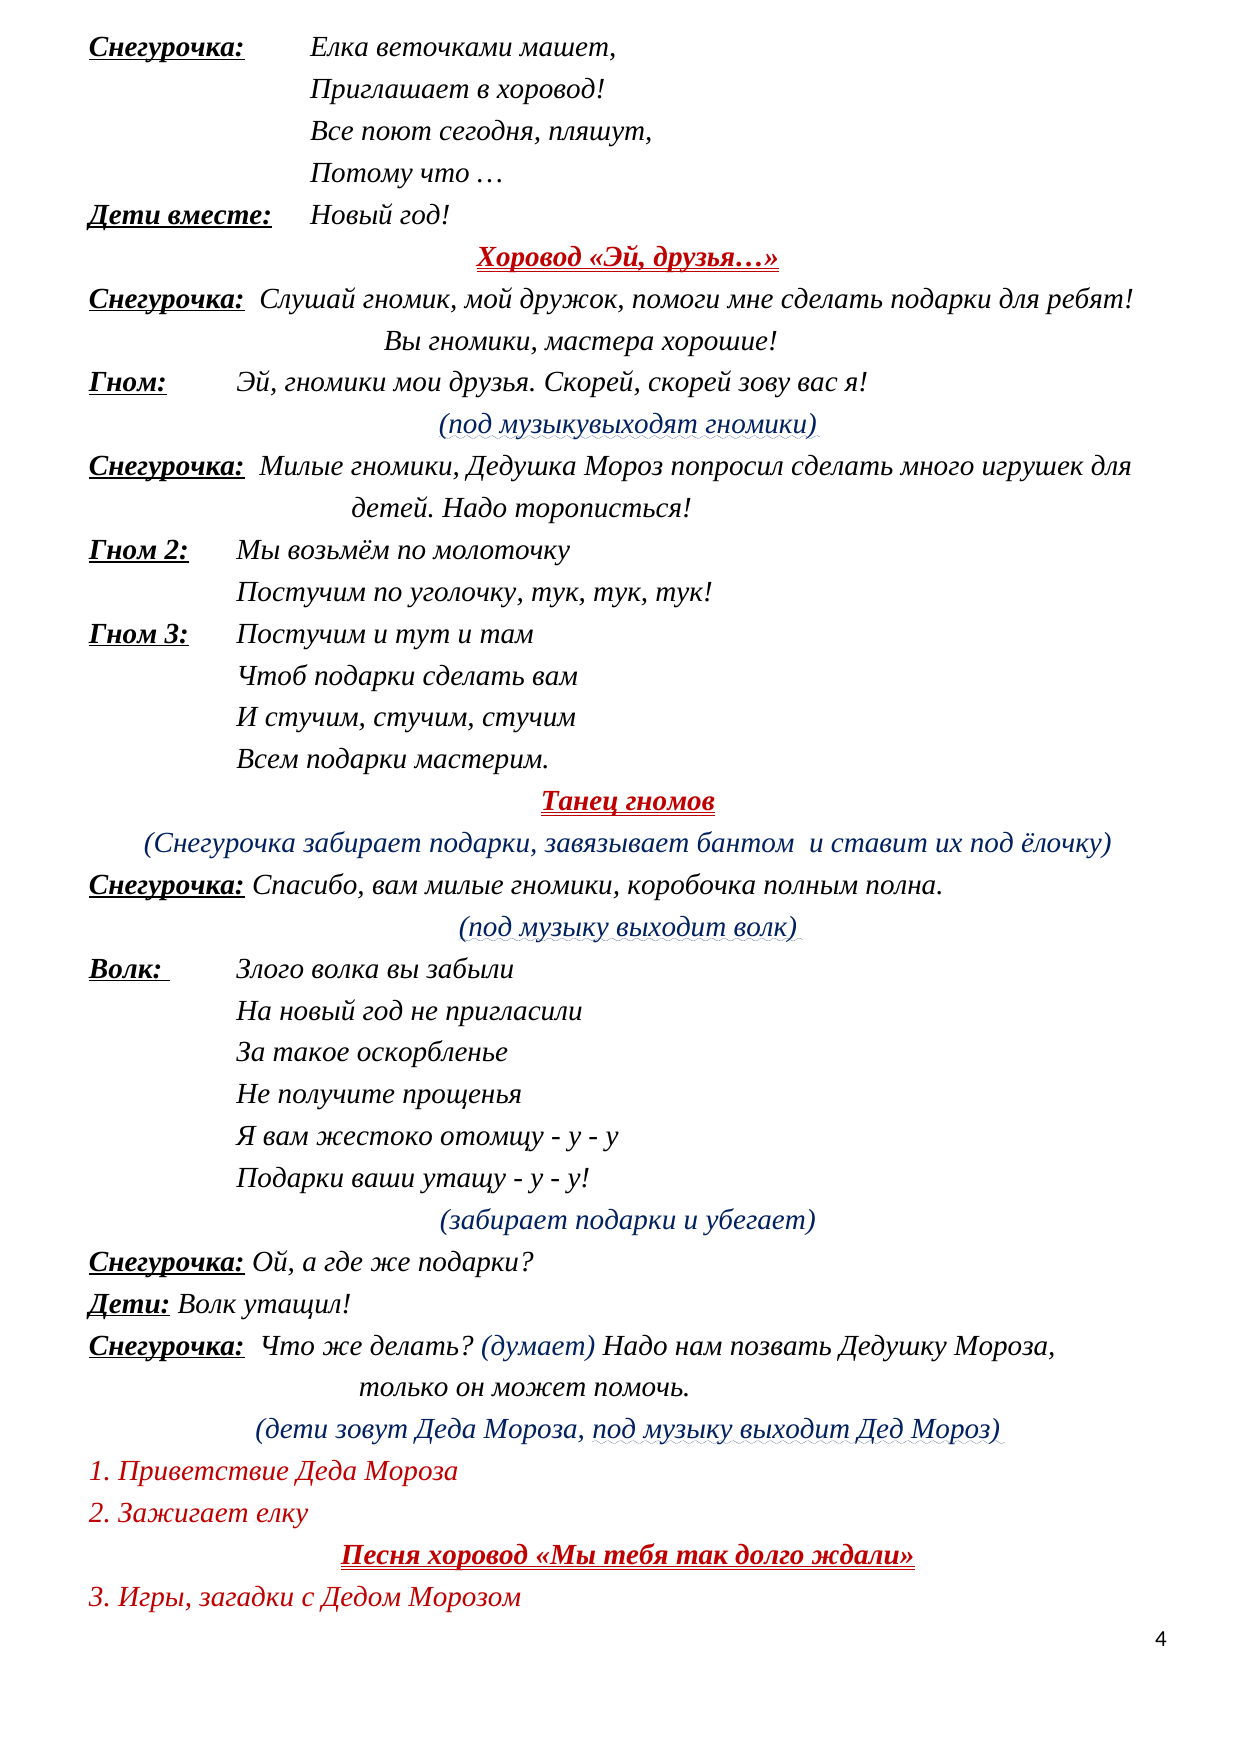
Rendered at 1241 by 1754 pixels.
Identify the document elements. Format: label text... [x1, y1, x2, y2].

text Не получите прощенья [162, 1076, 1167, 1110]
text Чтоб подарки сделать вам [162, 658, 1167, 691]
text 1. Приветствие Деда Мороза [89, 1453, 1167, 1487]
text Песня хоровод «Мы тебя так долго ждали» [89, 1537, 1167, 1571]
text Я вам жестоко отомщу - у - у [162, 1118, 1167, 1152]
text За такое оскорбленье [162, 1034, 1167, 1068]
text И стучим, стучим, стучим [162, 699, 1167, 733]
text Приглашает в хоровод! [89, 71, 1167, 105]
text Дети: Волк утащил! [89, 1286, 1167, 1319]
text (дети зовут Деда Мороза, под музыку выходит Дед Мороз) [89, 1411, 1167, 1445]
text Вы гномики, мастера хорошие! [310, 323, 1167, 356]
text Гном: Эй, гномики мои друзья. Скорей, скорей зову вас я! [89, 364, 1167, 398]
text (под музыкувыходят гномики) [89, 406, 1167, 440]
text Гном 2: Мы возьмём по молоточку [89, 532, 1167, 566]
text (забирает подарки и убегает) [89, 1202, 1167, 1236]
text Снегурочка: Милые гномики, Дедушка Мороз попросил сделать много игрушек для [89, 448, 1167, 482]
text Гном 3: Постучим и тут и там [89, 616, 1167, 649]
text Постучим по уголочку, тук, тук, тук! [162, 574, 1167, 607]
text 2. Зажигает елку [89, 1495, 1167, 1529]
text Потому что … [89, 155, 1167, 189]
text Снегурочка: Спасибо, вам милые гномики, коробочка полным полна. [89, 867, 1167, 901]
text На новый год не пригласили [162, 993, 1167, 1026]
text Всем подарки мастерим. [162, 741, 1167, 775]
text Хоровод «Эй, друзья…» [89, 239, 1167, 272]
text Снегурочка: Елка веточками машет, [89, 29, 1167, 63]
text Дети вместе: Новый год! [89, 197, 1167, 231]
text Снегурочка: Что же делать? (думает) Надо нам позвать Дедушку Мороза, [89, 1328, 1167, 1361]
text 3. Игры, загадки с Дедом Морозом [89, 1579, 1167, 1612]
text Волк: Злого волка вы забыли [89, 951, 1167, 984]
text Снегурочка: Ой, а где же подарки? [89, 1244, 1167, 1277]
text (под музыку выходит волк) [89, 909, 1167, 942]
text Все поют сегодня, пляшут, [89, 113, 1167, 147]
text Танец гномов [89, 783, 1167, 817]
text Подарки ваши утащу - у - у! [162, 1160, 1167, 1194]
text (Снегурочка забирает подарки, завязывает бантом и ставит их под ёлочку) [89, 825, 1167, 859]
text Снегурочка: Слушай гномик, мой дружок, помоги мне сделать подарки для ребят! [89, 281, 1167, 314]
text только он может помочь. [89, 1369, 1167, 1403]
text детей. Надо торописться! [89, 490, 1167, 524]
